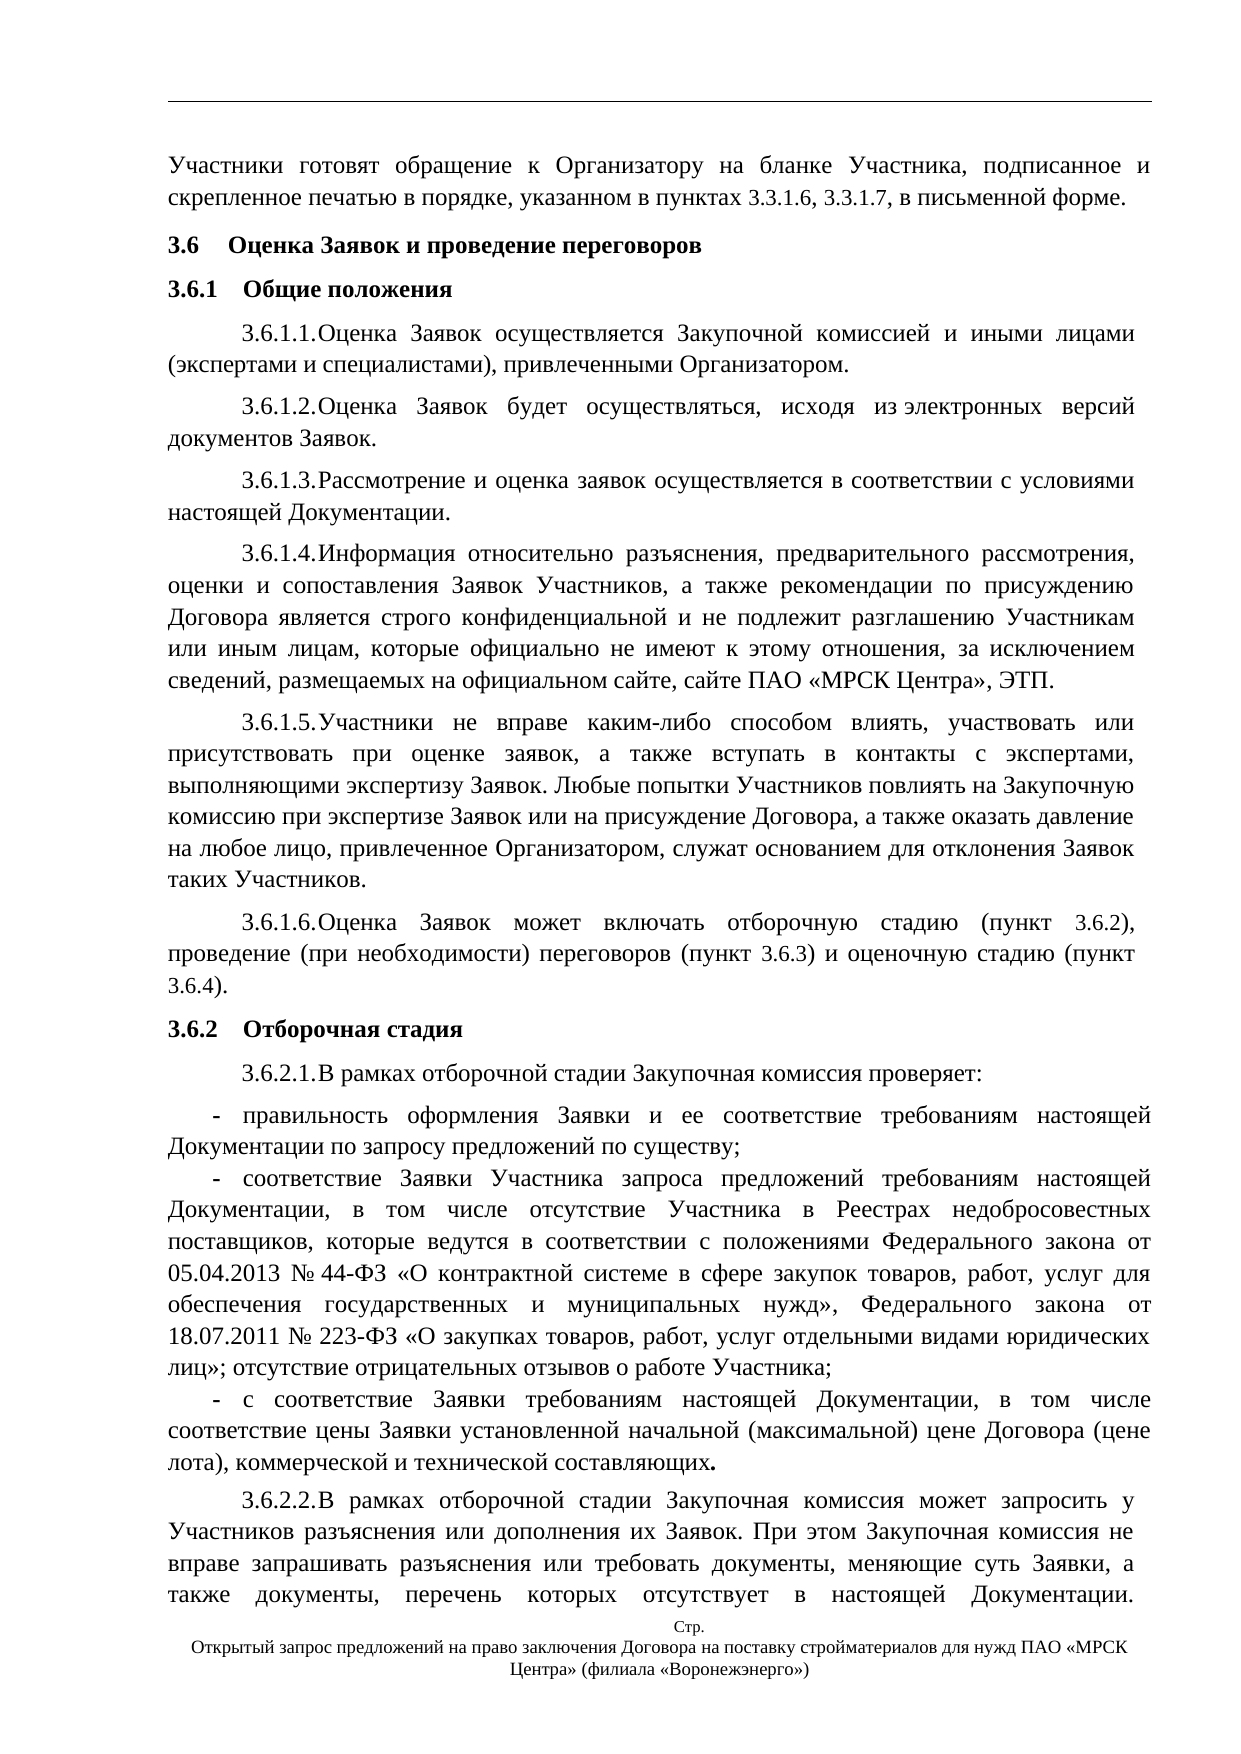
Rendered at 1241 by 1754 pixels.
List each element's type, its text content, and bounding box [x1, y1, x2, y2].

list Оценка Заявок будет осуществляться, исходя из электронных версий документов Заявок. [168, 391, 1135, 452]
subtitle Общие положения [168, 274, 1152, 303]
list правильность оформления Заявки и ее соответствие требованиям настоящей Документации по запросу предложений по существу; [168, 1100, 1152, 1160]
list Рассмотрение и оценка заявок осуществляется в соответствии с условиями настоящей Документации. [168, 465, 1135, 525]
list Оценка Заявок может включать отборочную стадию (пункт 3.6.2), проведение (при необходимости) переговоров (пункт 3.6.3) и оценочную стадию (пункт 3.6.4). [168, 907, 1135, 998]
list Участники не вправе каким-либо способом влиять, участвовать или присутствовать при оценке заявок, а также вступать в контакты с экспертами, выполняющими экспертизу Заявок. Любые попытки Участников повлиять на Закупочную комиссию при экспертизе Заявок или на присуждение Договора, а также оказать давление на любое лицо, привлеченное Организатором, служат основанием для отклонения Заявок таких Участников. [168, 707, 1135, 893]
list Оценка Заявок осуществляется Закупочной комиссией и иными лицами (экспертами и специалистами), привлеченными Организатором. [168, 318, 1135, 378]
list Информация относительно разъяснения, предварительного рассмотрения, оценки и сопоставления Заявок Участников, а также рекомендации по присуждению Договора является строго конфиденциальной и не подлежит разглашению Участникам или иным лицам, которые официально не имеют к этому отношения, за исключением сведений, размещаемых на официальном сайте, сайте ПАО «МРСК Центра», ЭТП. [168, 538, 1135, 693]
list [168, 150, 1152, 210]
list с соответствие Заявки требованиям настоящей Документации, в том числе соответствие цены Заявки установленной начальной (максимальной) цене Договора (цене лота), коммерческой и технической составляющих. [168, 1384, 1152, 1476]
subtitle Оценка Заявок и проведение переговоров [168, 230, 1152, 258]
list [168, 1485, 1135, 1608]
subtitle Отборочная стадия [168, 1014, 1152, 1042]
list соответствие Заявки Участника запроса предложений требованиям настоящей Документации, в том числе отсутствие Участника в Реестрах недобросовестных поставщиков, которые ведутся в соответствии с положениями Федерального закона от 05.04.2013 № 44-ФЗ «О контрактной системе в сфере закупок товаров, работ, услуг для обеспечения государственных и муниципальных нужд», Федерального закона от 18.07.2011 № 223-ФЗ «О закупках товаров, работ, услуг отдельными видами юридических лиц»; отсутствие отрицательных отзывов о работе Участника; [168, 1163, 1152, 1381]
list В рамках отборочной стадии Закупочная комиссия проверяет: [168, 1058, 1135, 1087]
